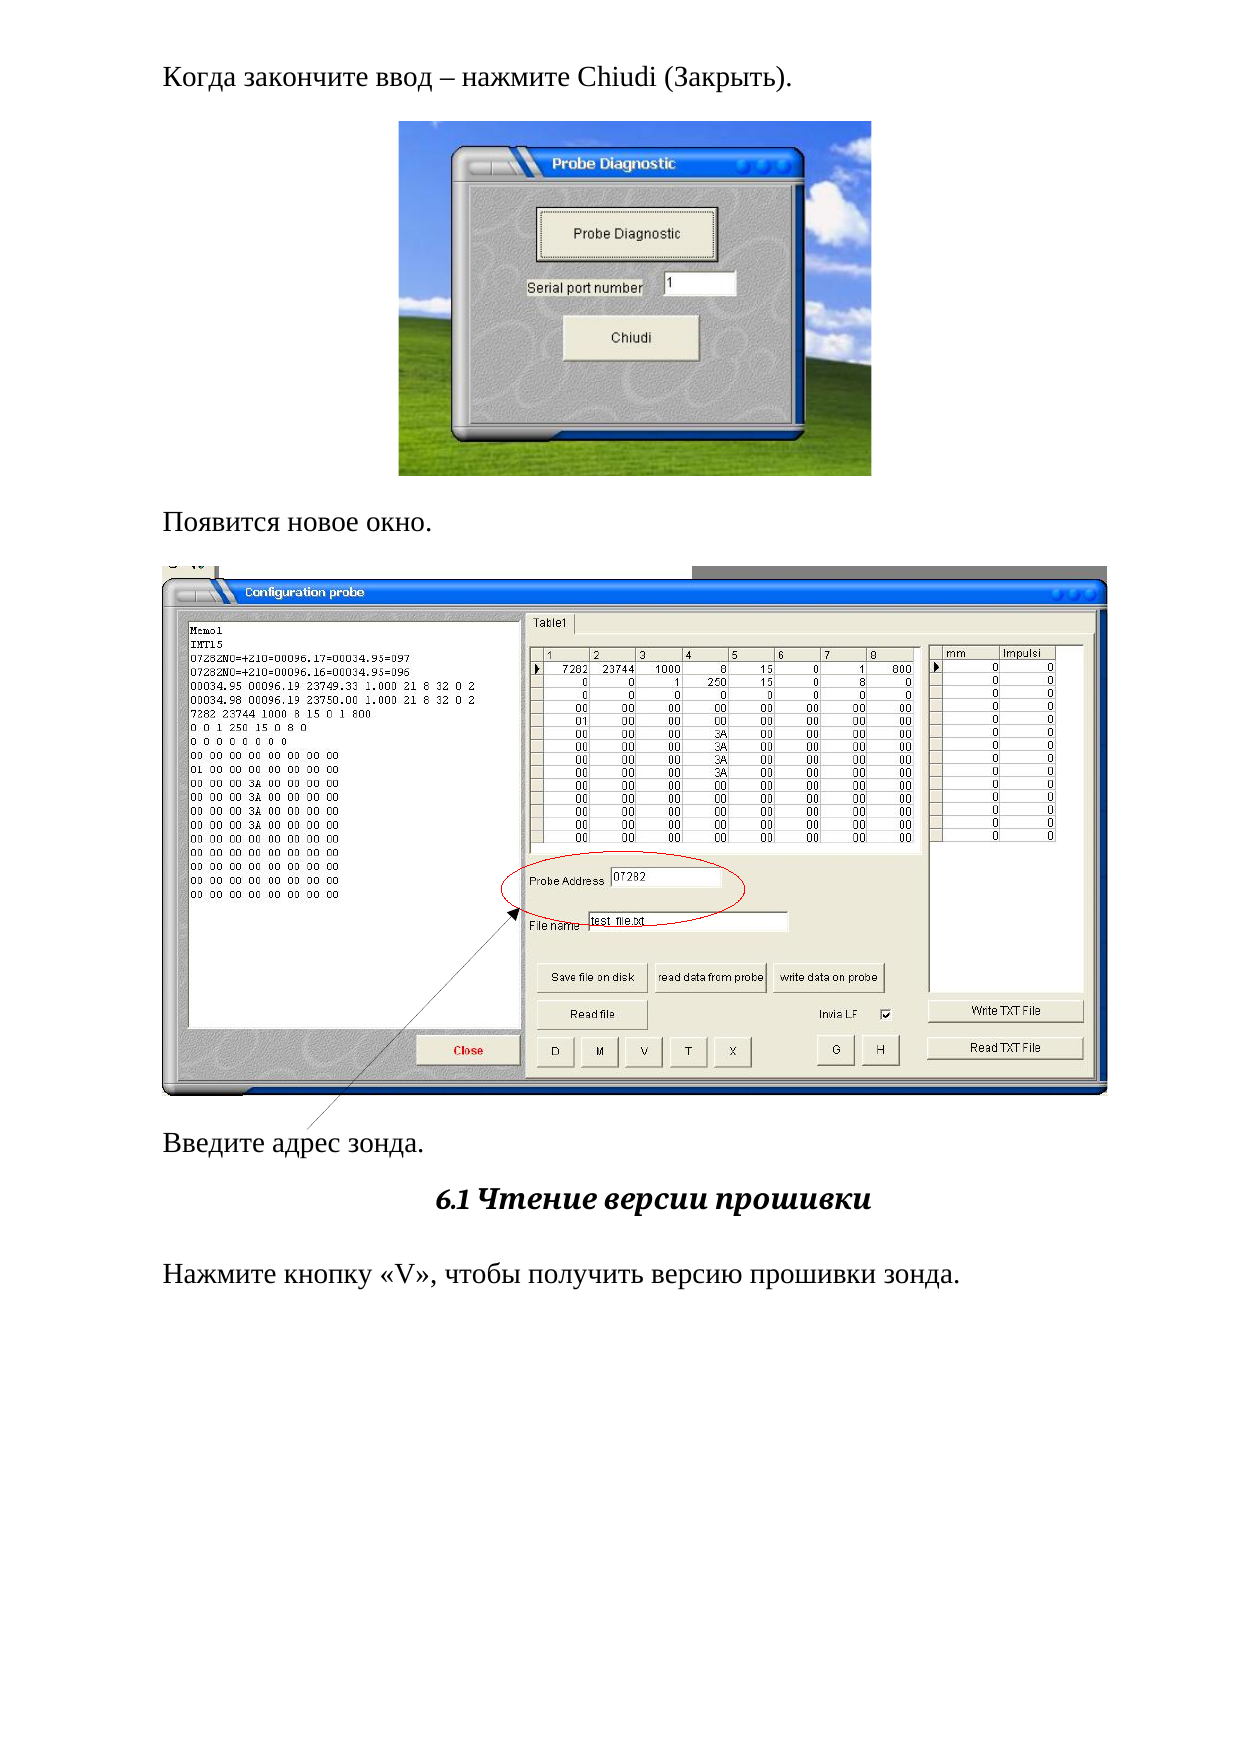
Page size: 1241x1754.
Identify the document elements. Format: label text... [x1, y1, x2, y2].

text Появится новое окно. [89, 504, 1181, 538]
text Когда закончите ввод – нажмите Chiudi (Закрыть). [89, 59, 1181, 93]
text Введите адрес зонда. [89, 1125, 1181, 1158]
picture [162, 566, 1108, 1096]
subtitle 6.1 Чтение версии прошивки [126, 1183, 1181, 1217]
text Нажмите кнопку «V», чтобы получить версию прошивки зонда. [89, 1257, 1181, 1290]
picture [398, 121, 872, 476]
